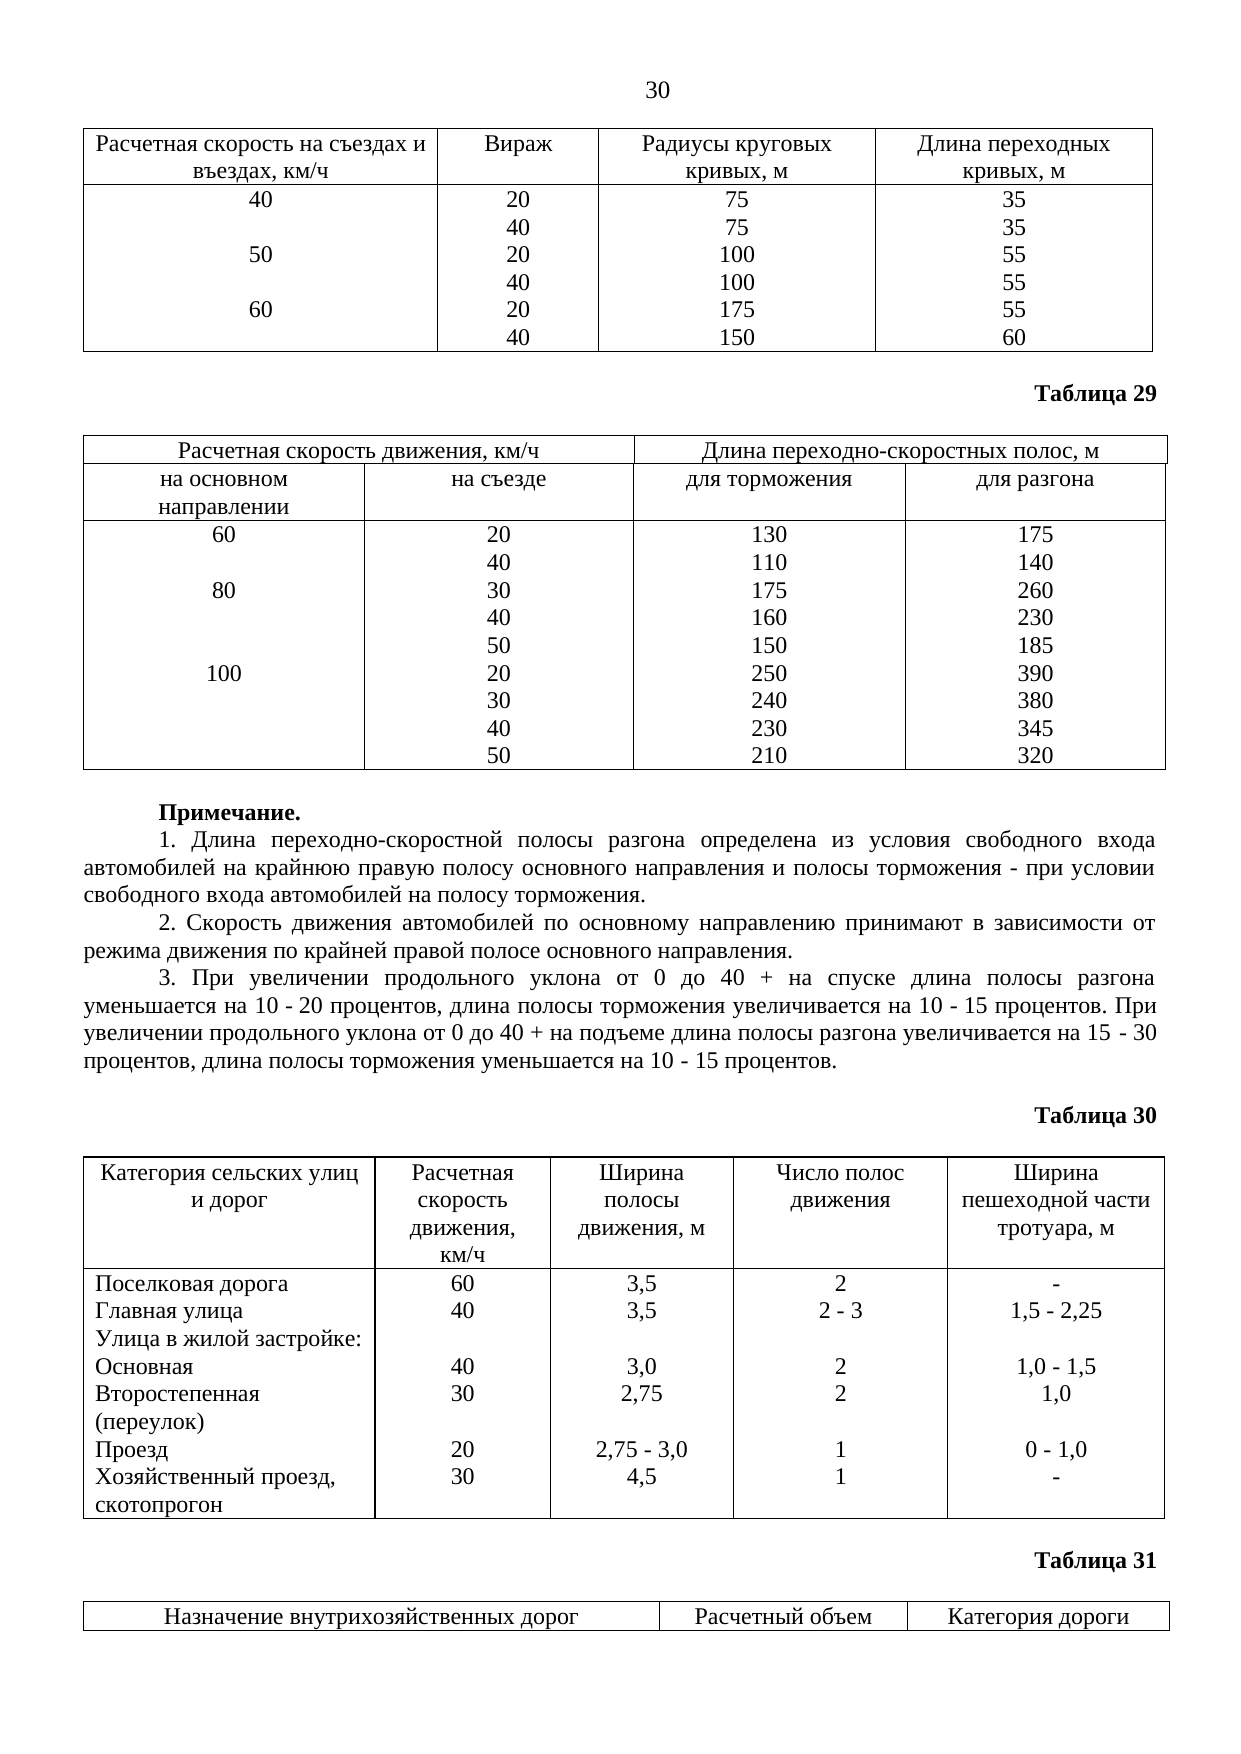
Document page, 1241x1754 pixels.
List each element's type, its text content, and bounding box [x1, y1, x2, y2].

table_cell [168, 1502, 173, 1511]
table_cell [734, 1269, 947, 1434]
text Таблица 29 [83, 379, 1157, 407]
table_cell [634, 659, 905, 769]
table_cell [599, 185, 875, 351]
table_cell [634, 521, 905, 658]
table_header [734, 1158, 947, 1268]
text Примечание. [83, 798, 1157, 825]
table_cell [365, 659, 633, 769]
text 1. Длина переходно-скоростной полосы разгона определена из условия свободного входа автомобилей на крайнюю правую полосу основного направления и полосы торможения - при условии свободного входа автомобилей на полосу торможения. [83, 825, 1157, 908]
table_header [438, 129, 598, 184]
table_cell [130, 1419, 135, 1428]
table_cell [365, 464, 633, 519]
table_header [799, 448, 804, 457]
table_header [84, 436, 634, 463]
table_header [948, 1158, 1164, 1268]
text 3. При увеличении продольного уклона от 0 до 40 + на спуске длина полосы разгона уменьшается на 10 - 20 процентов, длина полосы торможения увеличивается на 10 - 15 процентов. При увеличении продольного уклона от 0 до 40 + на подъеме длина полосы разгона увеличивается на 15 - 30 процентов, длина полосы торможения уменьшается на 10 - 15 процентов. [83, 963, 1157, 1074]
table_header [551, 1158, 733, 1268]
text 2. Скорость движения автомобилей по основному направлению принимают в зависимости от режима движения по крайней правой полосе основного направления. [83, 908, 1157, 963]
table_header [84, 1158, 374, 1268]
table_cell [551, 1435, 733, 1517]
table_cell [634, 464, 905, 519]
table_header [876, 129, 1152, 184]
text Таблица 30 [83, 1101, 1157, 1129]
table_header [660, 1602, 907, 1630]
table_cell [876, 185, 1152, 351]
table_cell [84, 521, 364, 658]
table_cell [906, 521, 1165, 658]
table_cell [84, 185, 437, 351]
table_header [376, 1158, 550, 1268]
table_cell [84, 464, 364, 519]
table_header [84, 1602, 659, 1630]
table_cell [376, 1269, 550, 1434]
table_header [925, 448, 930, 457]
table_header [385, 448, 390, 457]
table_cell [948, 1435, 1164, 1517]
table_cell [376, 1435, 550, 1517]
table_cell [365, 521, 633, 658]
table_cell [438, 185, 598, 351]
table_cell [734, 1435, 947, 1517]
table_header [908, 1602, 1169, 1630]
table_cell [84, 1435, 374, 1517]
text Таблица 31 [83, 1546, 1157, 1574]
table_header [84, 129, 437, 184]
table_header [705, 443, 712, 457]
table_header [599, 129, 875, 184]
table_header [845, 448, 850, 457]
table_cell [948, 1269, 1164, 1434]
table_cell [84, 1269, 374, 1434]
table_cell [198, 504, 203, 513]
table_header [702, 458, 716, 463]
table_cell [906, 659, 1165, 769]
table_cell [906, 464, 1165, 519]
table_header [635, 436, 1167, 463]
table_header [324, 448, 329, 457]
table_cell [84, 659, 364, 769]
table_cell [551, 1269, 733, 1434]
